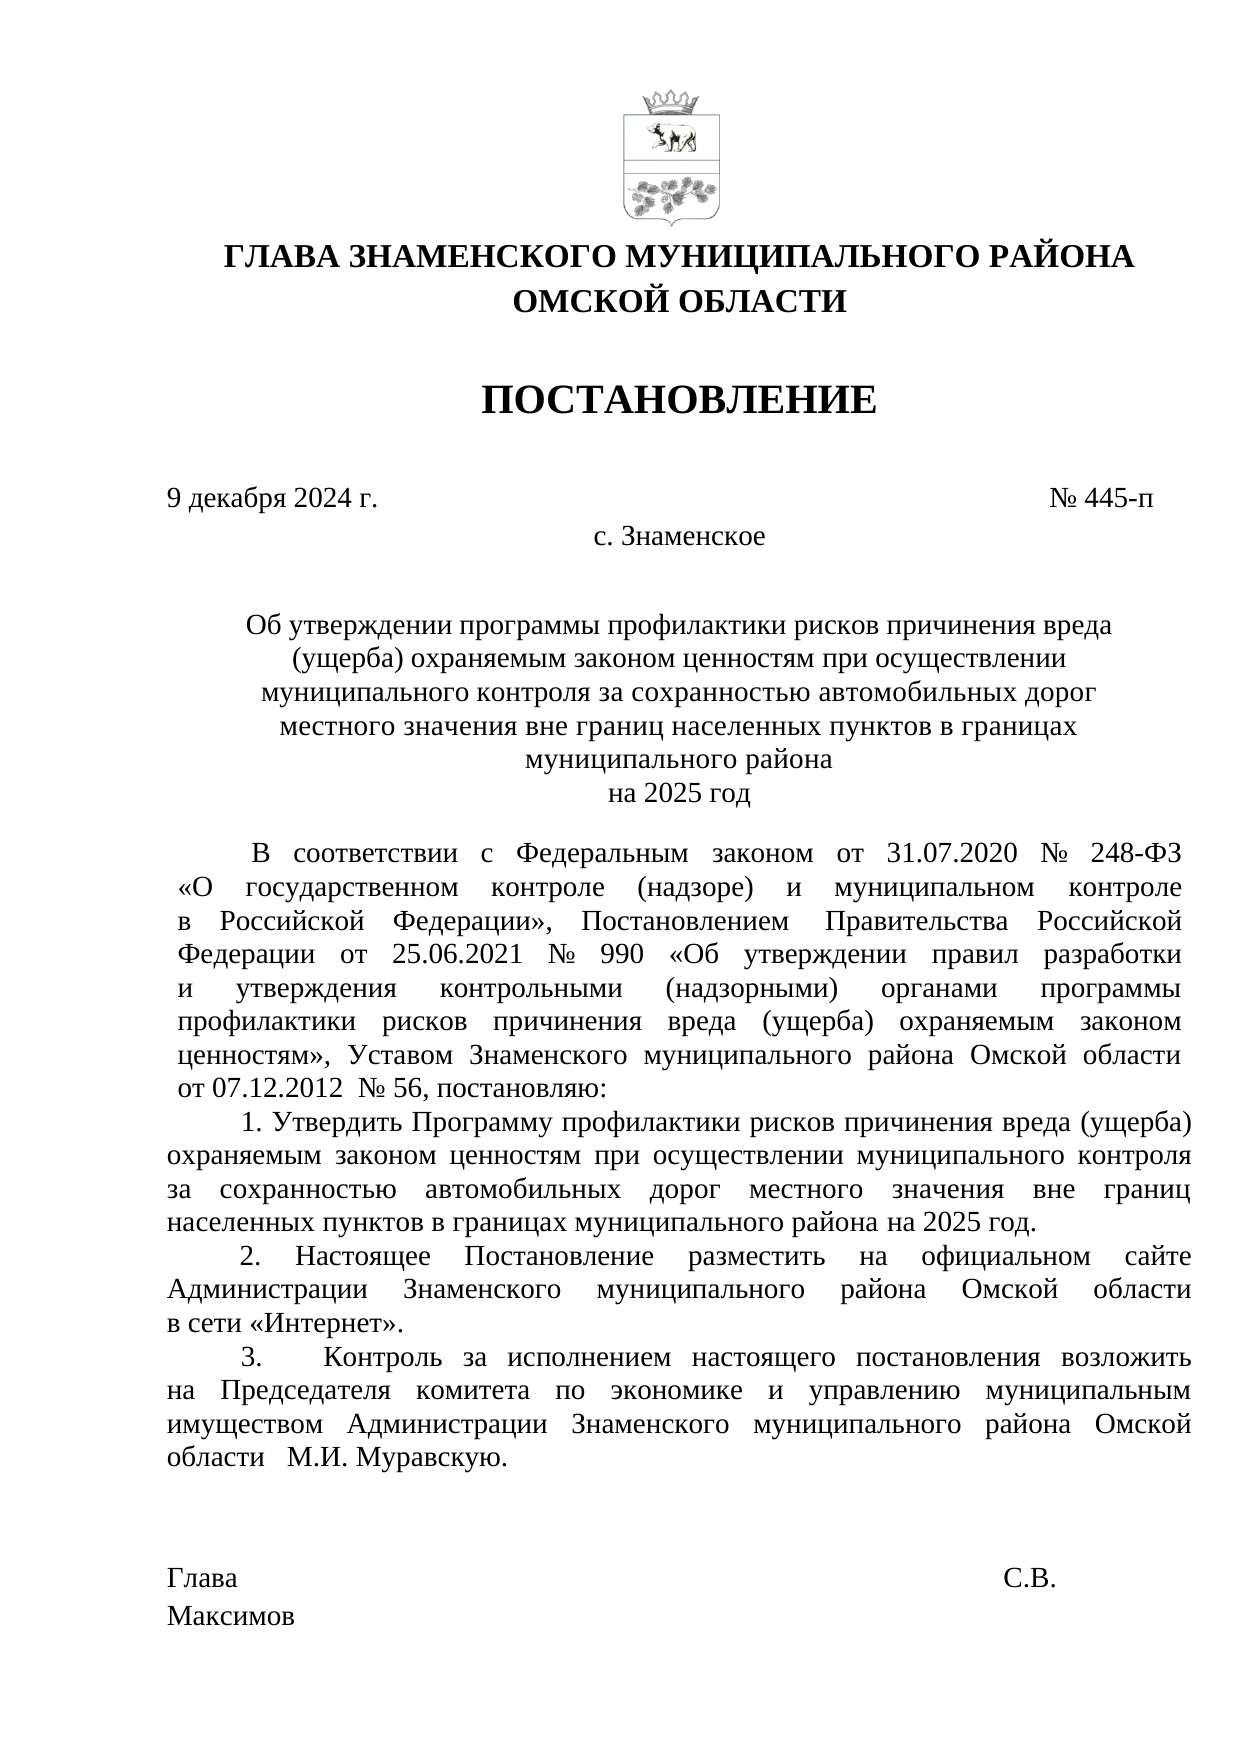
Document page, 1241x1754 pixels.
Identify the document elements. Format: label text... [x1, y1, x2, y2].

text Об утверждении программы профилактики рисков причинения вреда (ущерба) охраняемым законом ценностям при осуществлении муниципального контроля за сохранностью автомобильных дорог местного значения вне границ населенных пунктов в границах муниципального района [212, 607, 1146, 775]
text 1. Утвердить Программу профилактики рисков причинения вреда (ущерба) охраняемым законом ценностям при осуществлении муниципального контроля за сохранностью автомобильных дорог местного значения вне границ населенных пунктов в границах муниципального района на 2025 год. [167, 1104, 1192, 1238]
text 3. Контроль за исполнением настоящего постановления возложить на Председателя комитета по экономике и управлению муниципальным имуществом Администрации Знаменского муниципального района Омской области М.И. Муравскую. [167, 1339, 1192, 1473]
text В соответствии с Федеральным законом от 31.07.2020 № 248-ФЗ «О государственном контроле (надзоре) и муниципальном контроле в Российской Федерации», Постановлением Правительства Российской Федерации от 25.06.2021 № 990 «Об утверждении правил разработки и утверждения контрольными (надзорными) органами программы профилактики рисков причинения вреда (ущерба) охраняемым законом ценностям», Уставом Знаменского муниципального района Омской области от 07.12.2012 № 56, постановляю: [177, 836, 1182, 1104]
text 2. Настоящее Постановление разместить на официальном сайте Администрации Знаменского муниципального района Омской области в сети «Интернет». [167, 1238, 1192, 1339]
text Глава С.В. Максимов [167, 1560, 1192, 1632]
picture [612, 89, 731, 227]
text ГЛАВА ЗНАМЕНСКОГО МУНИЦИПАЛЬНОГО РАЙОНА ОМСКОЙ ОБЛАСТИ [167, 237, 1192, 319]
text на 2025 год [181, 775, 1177, 808]
text ПОСТАНОВЛЕНИЕ [167, 375, 1192, 423]
text с. Знаменское [167, 518, 1192, 552]
text 9 декабря 2024 г. № 445-п [167, 480, 1192, 513]
